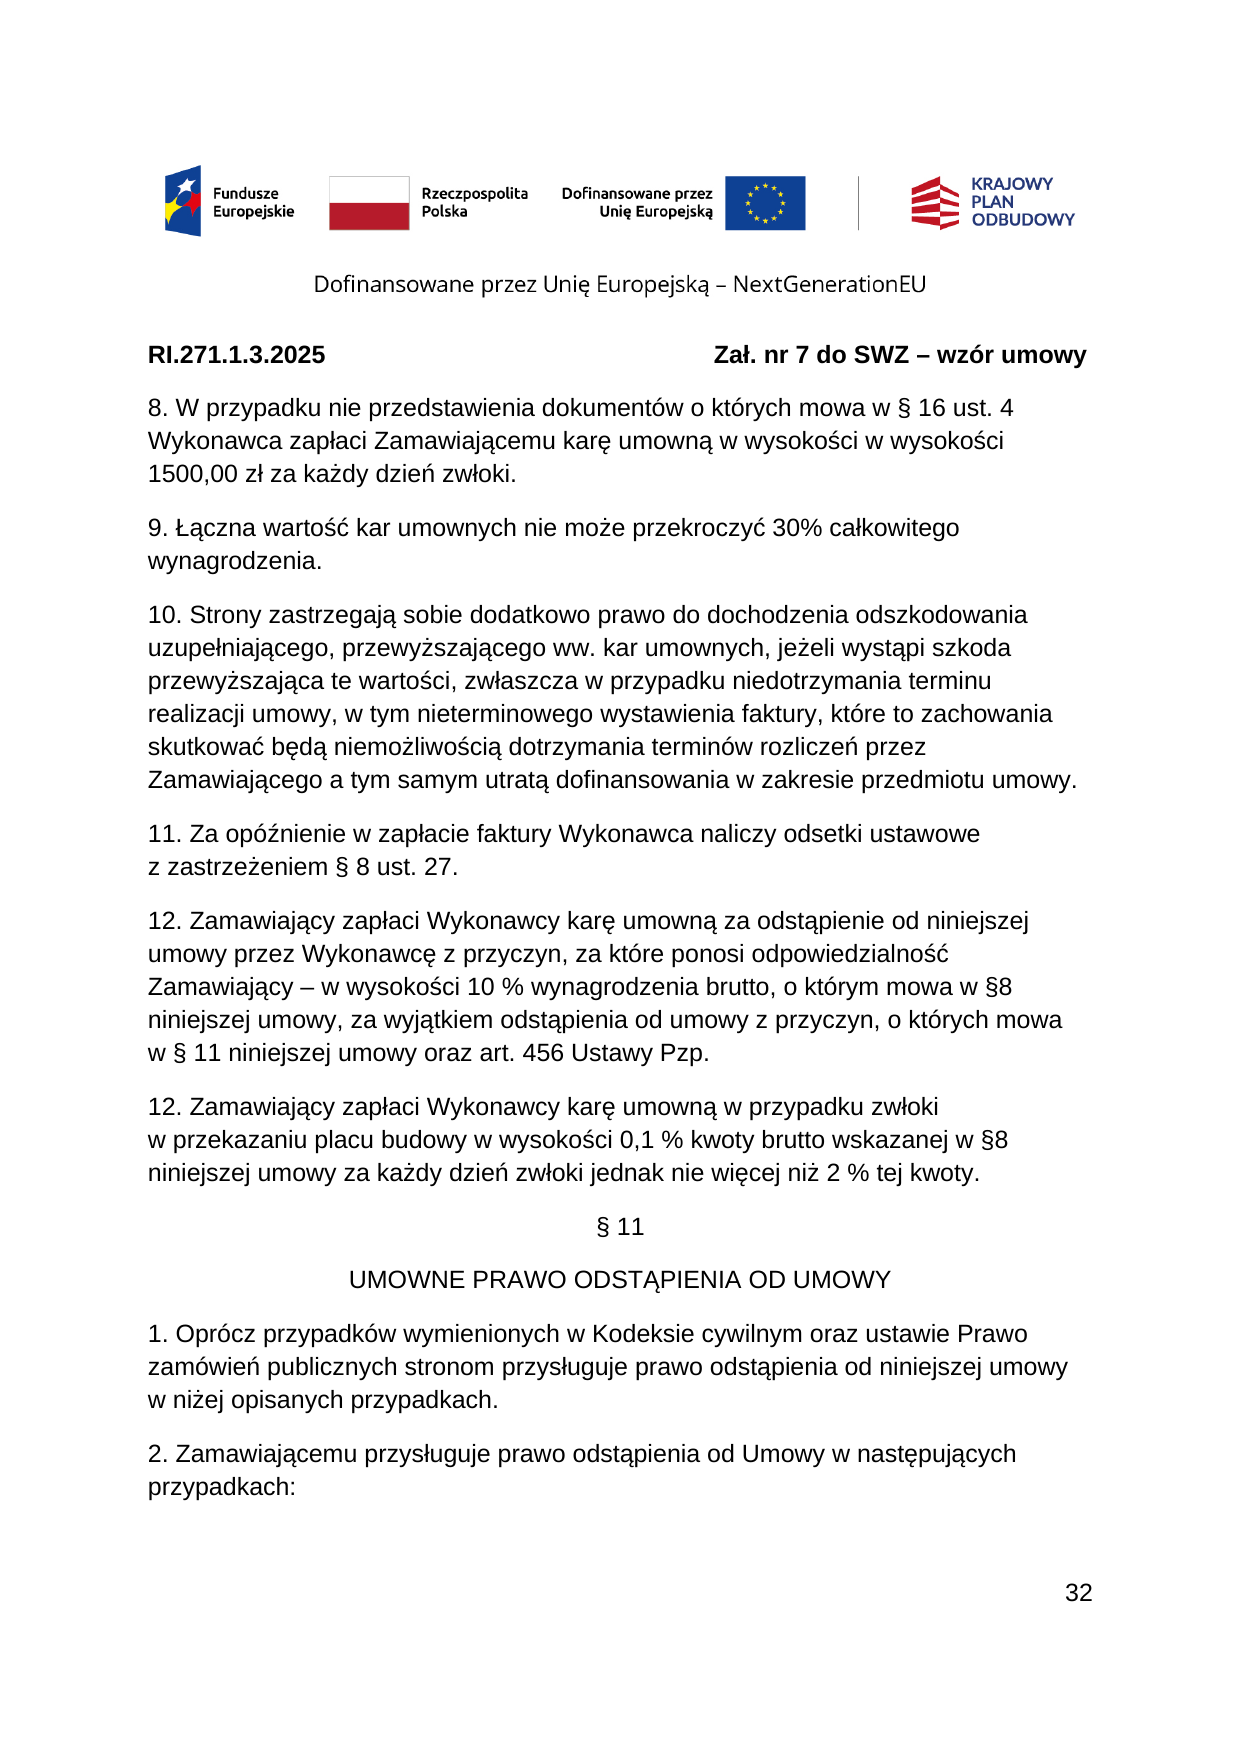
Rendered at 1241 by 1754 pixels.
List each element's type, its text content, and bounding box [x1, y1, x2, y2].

picture [147, 147, 1093, 315]
text UMOWNE PRAWO ODSTĄPIENIA OD UMOWY [148, 1265, 1093, 1294]
text 9. Łączna wartość kar umownych nie może przekroczyć 30% całkowitego wynagrodzenia. [148, 513, 1093, 575]
text 12. Zamawiający zapłaci Wykonawcy karę umowną w przypadku zwłoki w przekazaniu placu budowy w wysokości 0,1 % kwoty brutto wskazanej w §8 niniejszej umowy za każdy dzień zwłoki jednak nie więcej niż 2 % tej kwoty. [148, 1092, 1093, 1186]
text 8. W przypadku nie przedstawienia dokumentów o których mowa w § 16 ust. 4 Wykonawca zapłaci Zamawiającemu karę umowną w wysokości w wysokości 1500,00 zł za każdy dzień zwłoki. [148, 393, 1093, 488]
text 10. Strony zastrzegają sobie dodatkowo prawo do dochodzenia odszkodowania uzupełniającego, przewyższającego ww. kar umownych, jeżeli wystąpi szkoda przewyższająca te wartości, zwłaszcza w przypadku niedotrzymania terminu realizacji umowy, w tym nieterminowego wystawienia faktury, które to zachowania skutkować będą niemożliwością dotrzymania terminów rozliczeń przez Zamawiającego a tym samym utratą dofinansowania w zakresie przedmiotu umowy. [148, 600, 1093, 794]
text 1. Oprócz przypadków wymienionych w Kodeksie cywilnym oraz ustawie Prawo zamówień publicznych stronom przysługuje prawo odstąpienia od niniejszej umowy w niżej opisanych przypadkach. [148, 1319, 1093, 1414]
text 12. Zamawiający zapłaci Wykonawcy karę umowną za odstąpienie od niniejszej umowy przez Wykonawcę z przyczyn, za które ponosi odpowiedzialność Zamawiający – w wysokości 10 % wynagrodzenia brutto, o którym mowa w §8 niniejszej umowy, za wyjątkiem odstąpienia od umowy z przyczyn, o których mowa w § 11 niniejszej umowy oraz art. 456 Ustawy Pzp. [148, 906, 1093, 1067]
text § 11 [148, 1212, 1093, 1240]
text 11. Za opóźnienie w zapłacie faktury Wykonawca naliczy odsetki ustawowe z zastrzeżeniem § 8 ust. 27. [148, 819, 1093, 881]
text 2. Zamawiającemu przysługuje prawo odstąpienia od Umowy w następujących przypadkach: [148, 1439, 1093, 1501]
